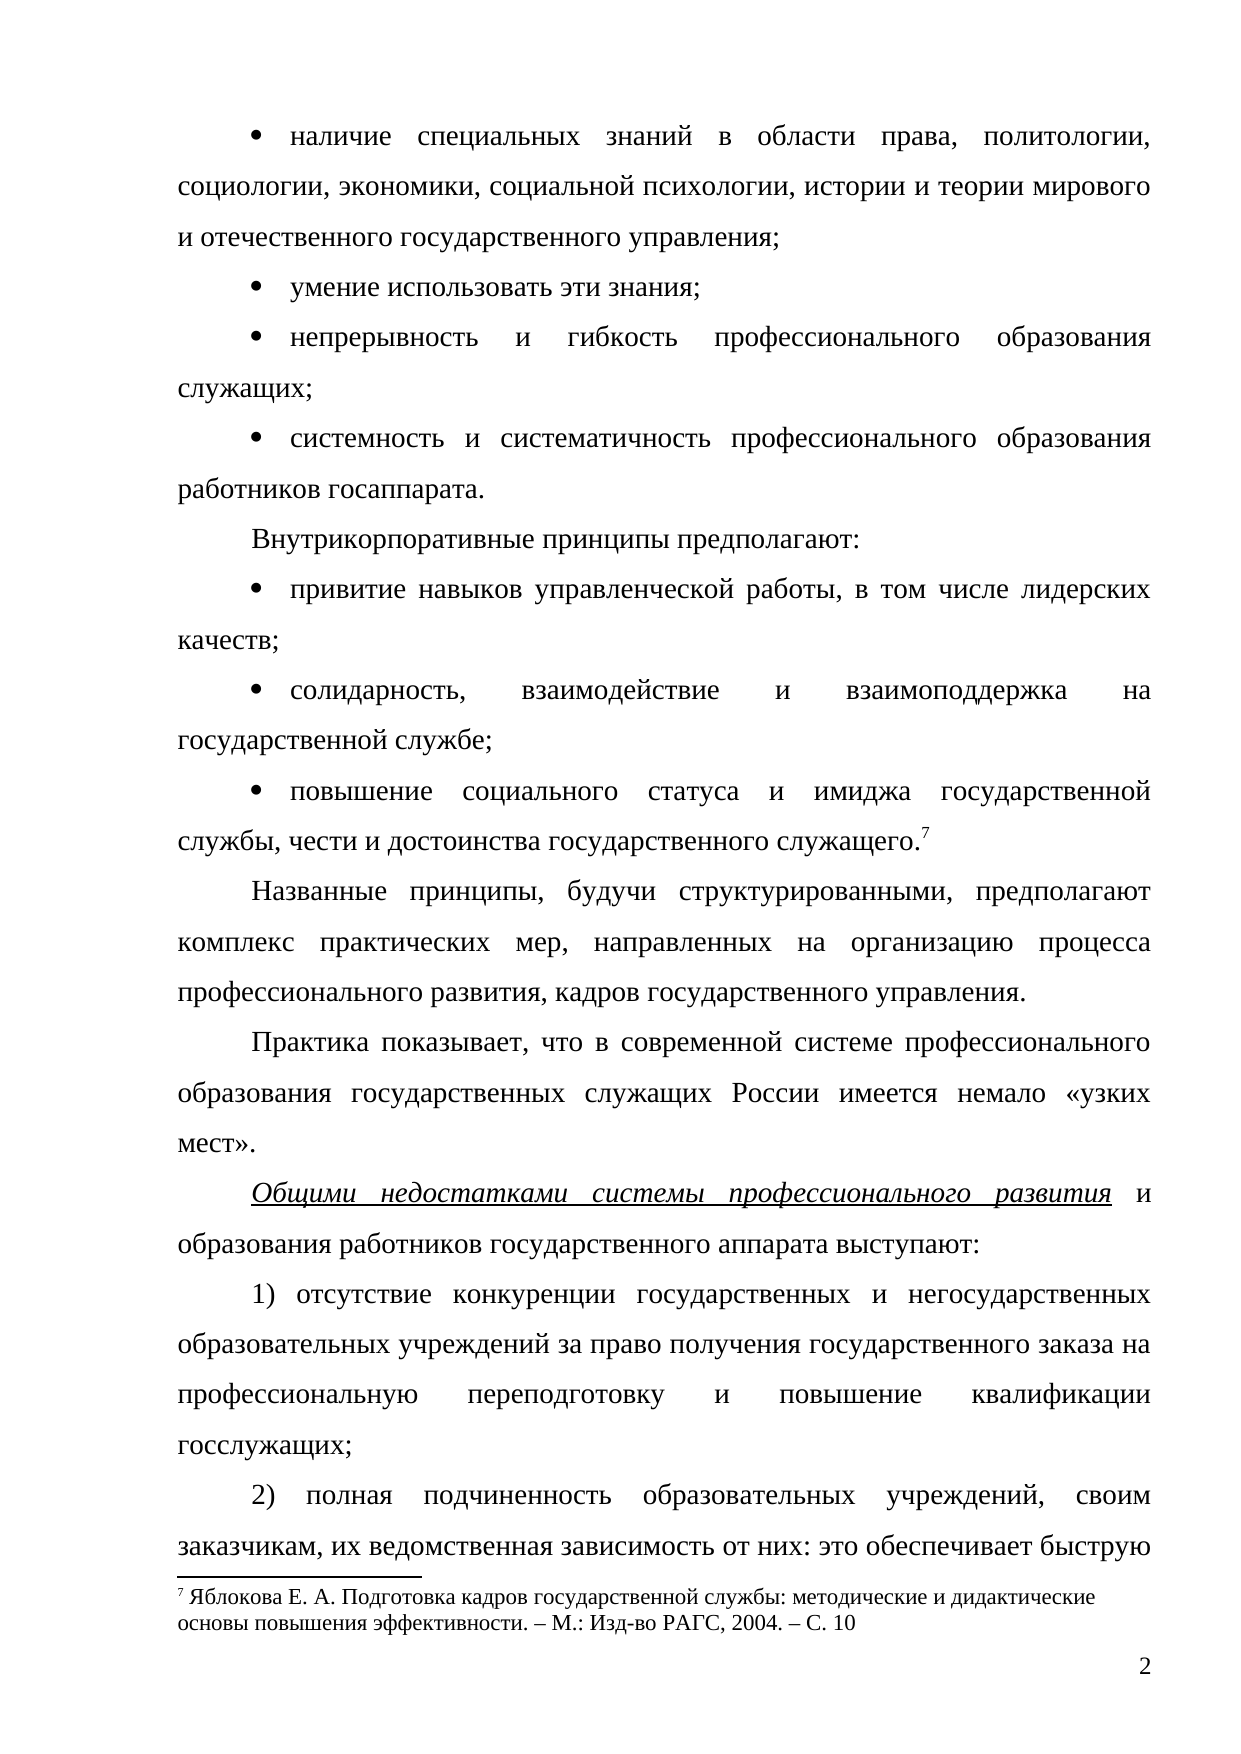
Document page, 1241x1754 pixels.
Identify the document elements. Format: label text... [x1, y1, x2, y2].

text Внутрикорпоративные принципы предполагают: [177, 521, 1152, 554]
list повышение социального статуса и имиджа государственной службы, чести и достоинства государственного служащего. [177, 773, 1152, 857]
text 1) отсутствие конкуренции государственных и негосударственных образовательных учреждений за право получения государственного заказа на профессиональную переподготовку и повышение квалификации госслужащих; [177, 1276, 1152, 1461]
text Названные принципы, будучи структурированными, предполагают комплекс практических мер, направленных на организацию процесса профессионального развития, кадров государственного управления. [177, 873, 1152, 1008]
list умение использовать эти знания; [177, 269, 1152, 303]
text Практика показывает, что в современной системе профессионального образования государственных служащих России имеется немало «узких мест». [177, 1024, 1152, 1159]
text Общими недостатками системы профессионального развития и образования работников государственного аппарата выступают: [177, 1175, 1152, 1259]
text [177, 1477, 1152, 1561]
list привитие навыков управленческой работы, в том числе лидерских качеств; [177, 571, 1152, 655]
list солидарность, взаимодействие и взаимоподдержка на государственной службе; [177, 672, 1152, 756]
list системность и систематичность профессионального образования работников госаппарата. [177, 420, 1152, 504]
list наличие специальных знаний в области права, политологии, социологии, экономики, социальной психологии, истории и теории мирового и отечественного государственного управления; [177, 118, 1152, 252]
list непрерывность и гибкость профессионального образования служащих; [177, 319, 1152, 403]
